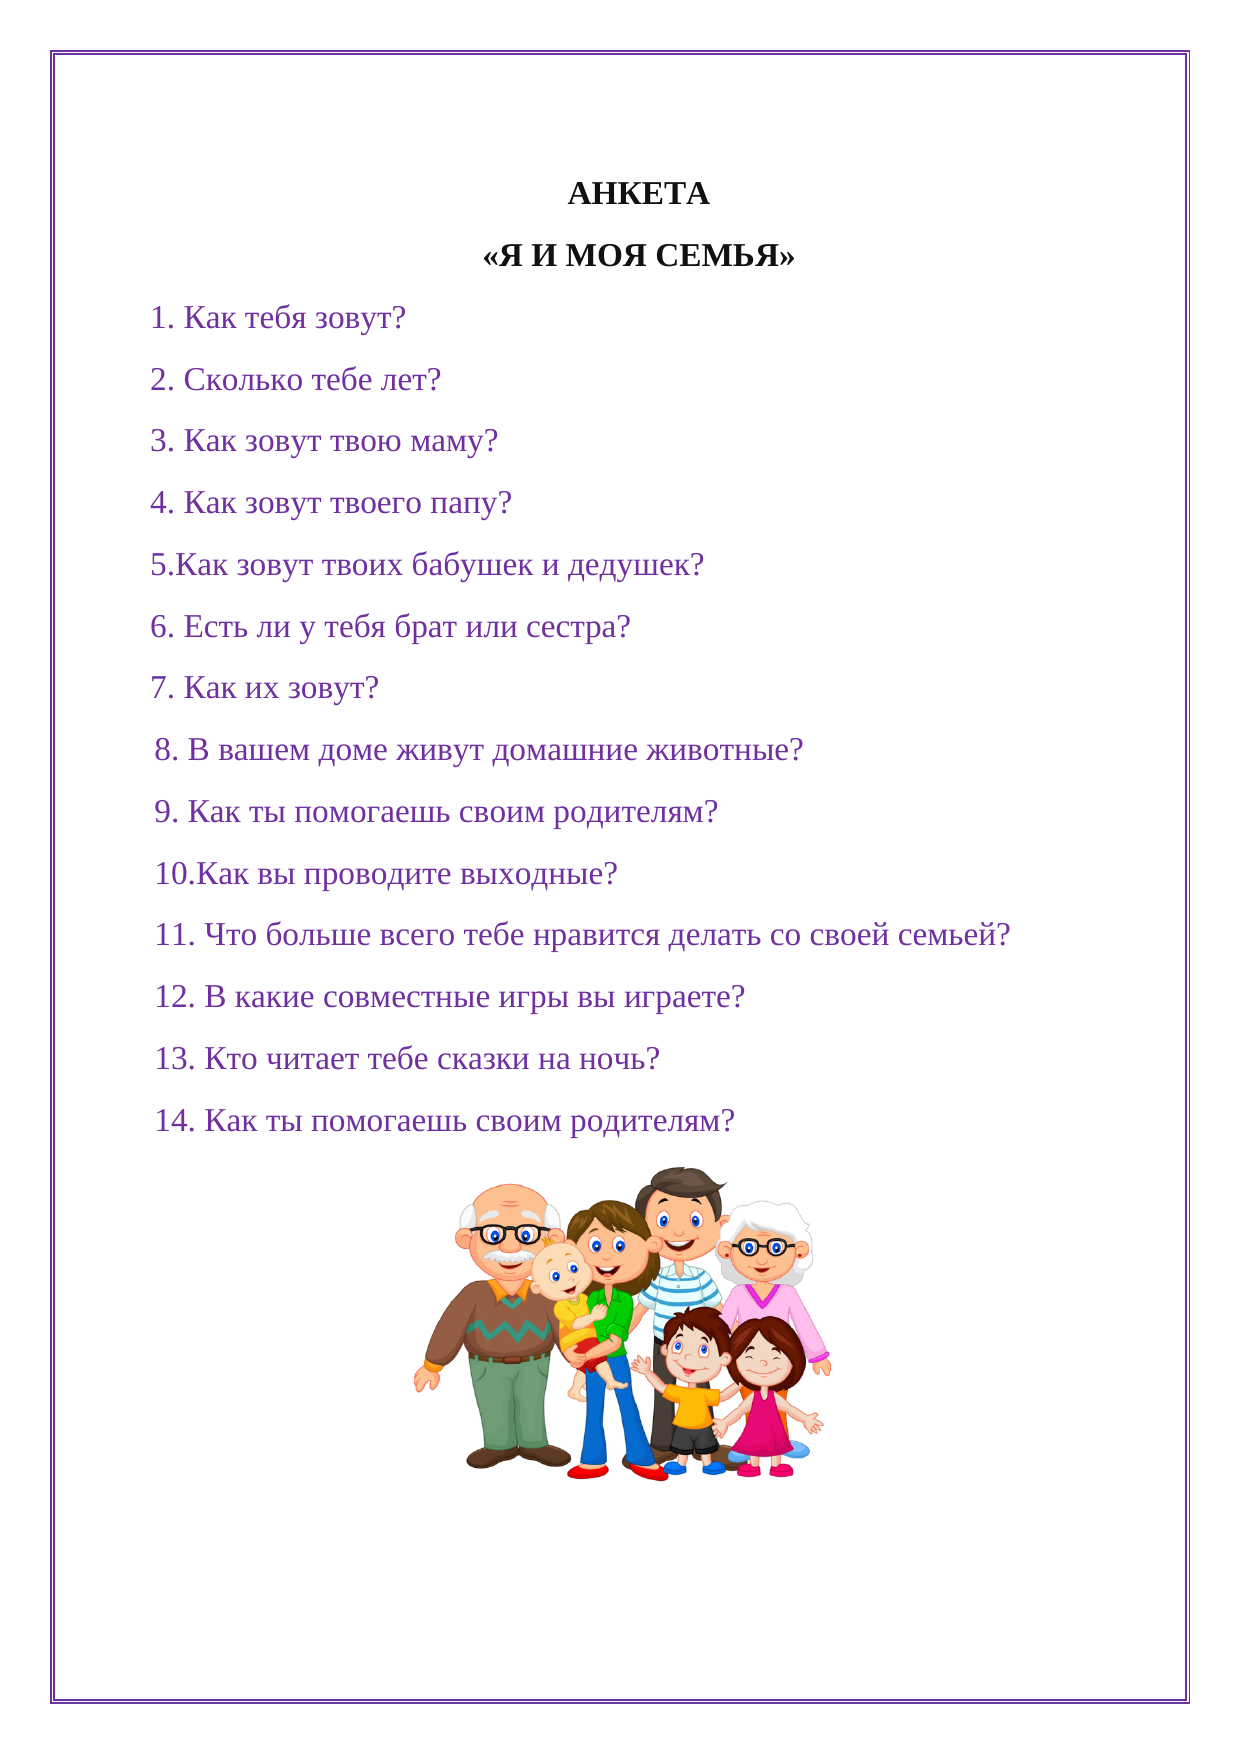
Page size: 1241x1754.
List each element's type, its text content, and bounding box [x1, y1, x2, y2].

text 2. Сколько тебе лет? [112, 359, 1128, 397]
text 9. Как ты помогаешь своим родителям? [112, 791, 1128, 829]
text 8. В вашем доме живут домашние животные? [112, 729, 1128, 768]
text 3. Как зовут твою маму? [112, 421, 1128, 459]
text 7. Как их зовут? [112, 668, 1128, 706]
picture [412, 1161, 832, 1482]
text 1. Как тебя зовут? [112, 297, 1128, 335]
text 14. Как ты помогаешь своим родителям? [112, 1100, 1128, 1138]
text 10.Как вы проводите выходные? [112, 853, 1128, 891]
text 13. Кто читает тебе сказки на ночь? [112, 1038, 1128, 1077]
text 6. Есть ли у тебя брат или сестра? [112, 606, 1128, 644]
text 4. Как зовут твоего папу? [112, 482, 1128, 521]
text 11. Что больше всего тебе нравится делать со своей семьей? [112, 915, 1128, 953]
text Анкета [112, 173, 1128, 212]
text 5.Как зовут твоих бабушек и дедушек? [112, 544, 1128, 582]
text «Я и моя семья» [112, 235, 1128, 273]
text 12. В какие совместные игры вы играете? [112, 976, 1128, 1015]
